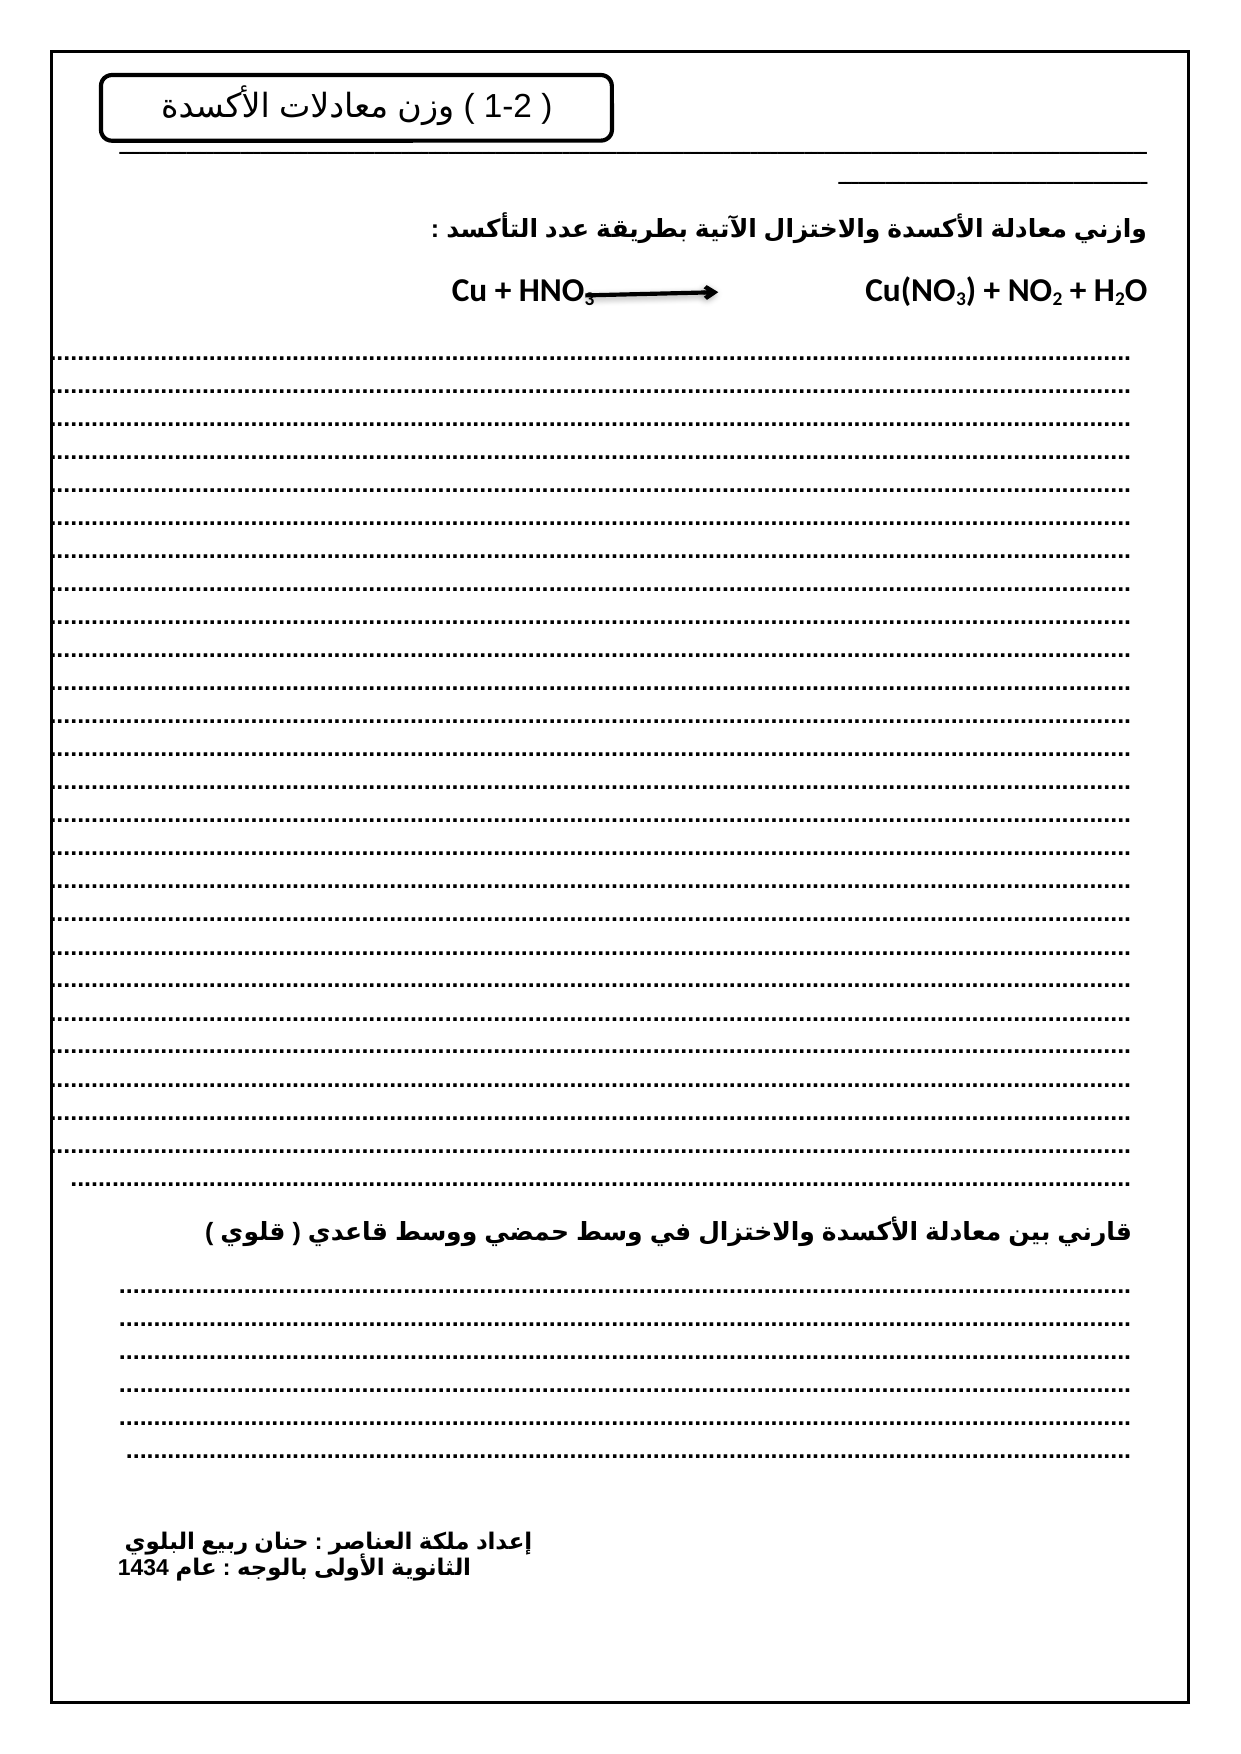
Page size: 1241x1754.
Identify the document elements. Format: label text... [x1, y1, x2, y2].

text وازني معادلة الأكسدة والاختزال الآتية بطريقة عدد التأكسد : [118, 214, 1147, 243]
text قارني بين معادلة الأكسدة والاختزال في وسط حمضي ووسط قاعدي ( قلوي ) [118, 1216, 1132, 1245]
text ـــــــــــــــــــــــــــــــــــــــــــــــــــــــــــــــــــــــــــــــــــــــــــــــــــــــــــــــــــــــــــــــــــــــــــــــــــــــــــــــــــــــــــــــــــــــــــــــــــــــ [118, 133, 1147, 189]
text ........................................................................................................................................................................................................................................................................................................................................................................................................................................................................................................................................................................................................................................................................................................................................................................................................................................................................................................... [118, 1270, 1132, 1464]
text Cu + HNO3 Cu(NO3) + NO2 + H2O [118, 269, 1147, 310]
text ..................................................................................................................................................................................................................................................................................................................................................................................................................................................................................................................................................................................................................................................................................................................................................................................................................................................................................................................................................................................................................................................................................................................................................................................................................................................................................................................................................................................................................................................................................................................................................................................................................................................................................................................................................................................................................................................................................................................................................................................................................................................................................................................................................................................................................................................................................................................................................................................................................................................................................................................................................................................................................................................................................................................................................................................................................................................................................................................................................................................................................................................................................................................................................................................................................................................................................................................................................................................................................................................................................................................................................................................................................................................................................................................................................................................................................................................................................................................................................................................................................................................................................................................................................................................................................... [53, 337, 1132, 1191]
